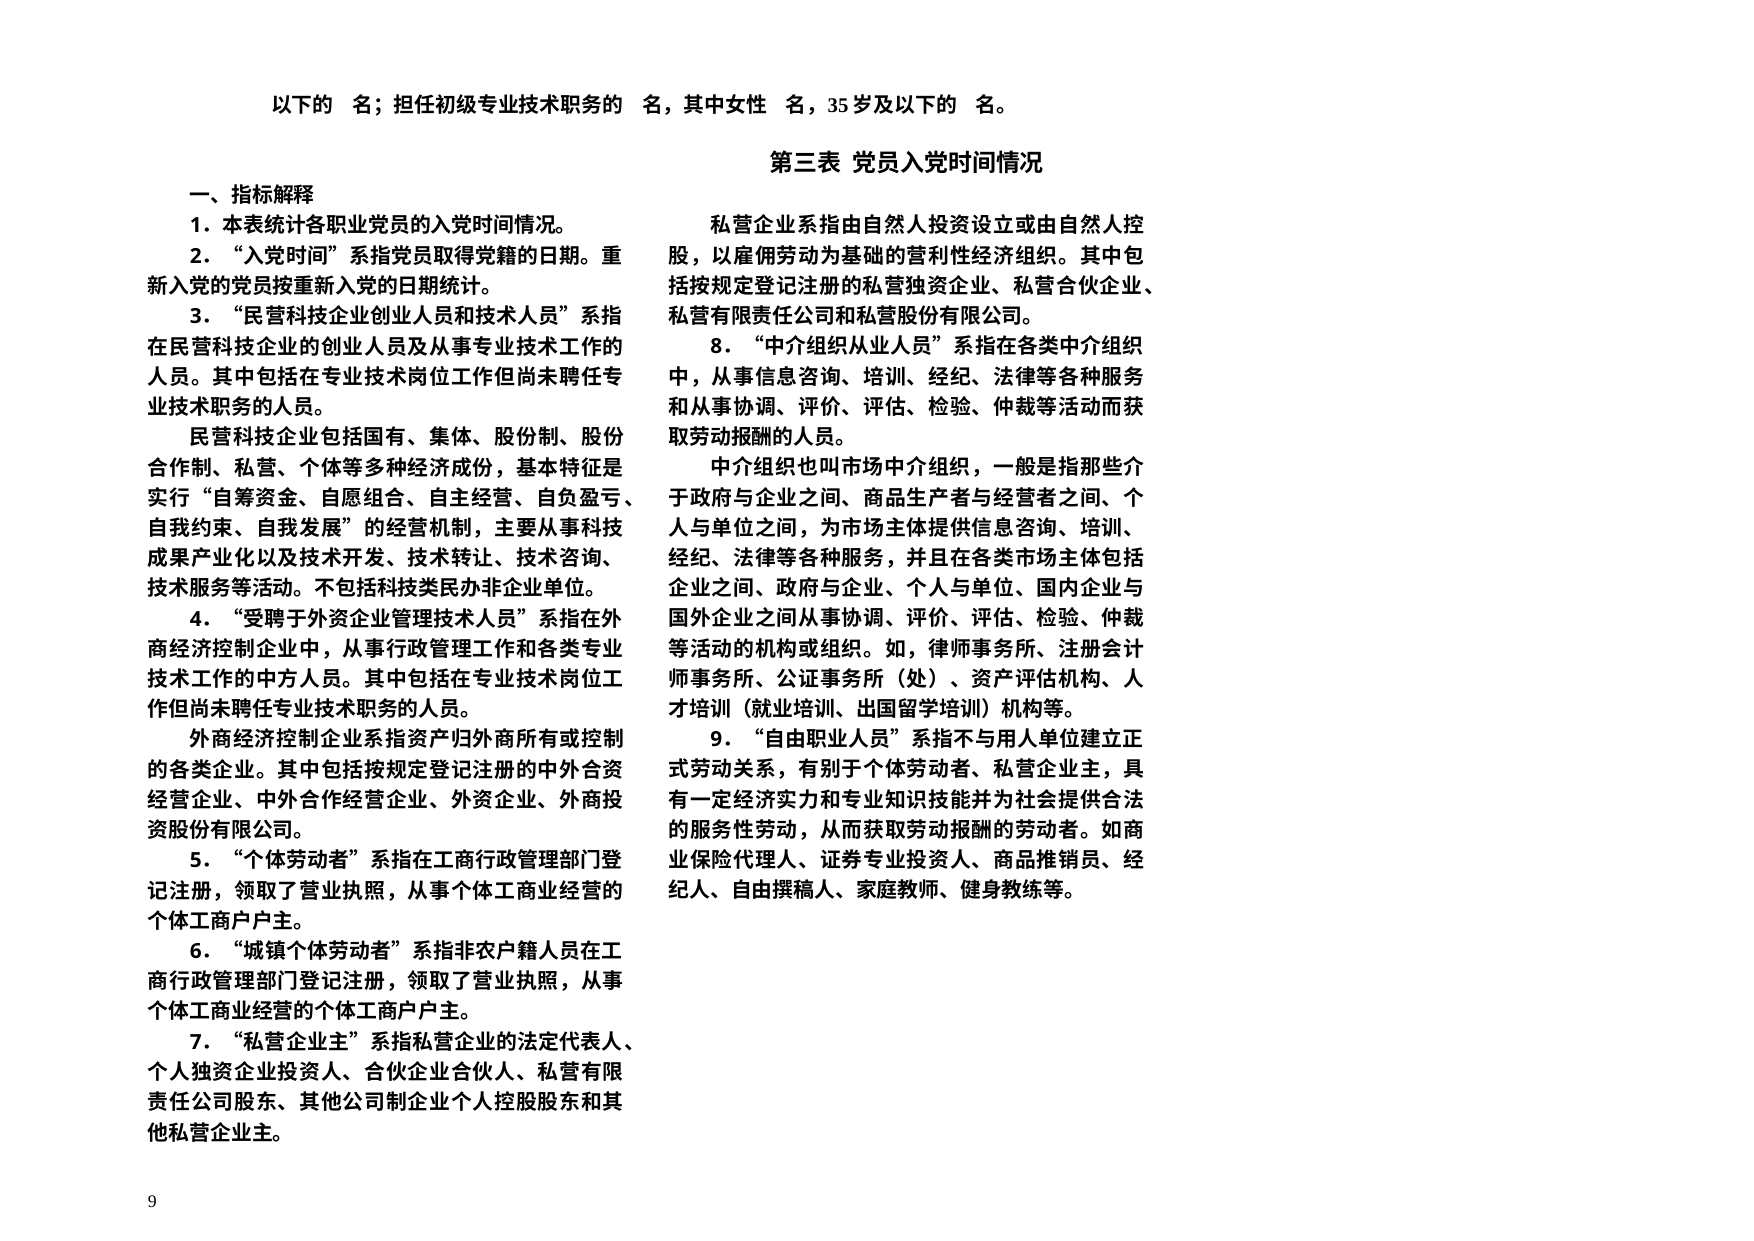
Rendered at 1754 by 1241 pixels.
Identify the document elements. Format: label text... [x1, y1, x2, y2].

text 1．本表统计各职业党员的入党时间情况。 [148, 209, 624, 239]
text 第三表 党员入党时间情况 [148, 144, 1665, 178]
text 3．“民营科技企业创业人员和技术人员”系指在民营科技企业的创业人员及从事专业技术工作的人员。其中包括在专业技术岗位工作但尚未聘任专业技术职务的人员。 [148, 299, 624, 421]
text 一、指标解释 [148, 178, 1665, 209]
text 6．“城镇个体劳动者”系指非农户籍人员在工商行政管理部门登记注册，领取了营业执照，从事个体工商业经营的个体工商户户主。 [148, 934, 624, 1025]
text 9．“自由职业人员”系指不与用人单位建立正式劳动关系，有别于个体劳动者、私营企业主，具有一定经济实力和专业知识技能并为社会提供合法的服务性劳动，从而获取劳动报酬的劳动者。如商业保险代理人、证券专业投资人、商品推销员、经纪人、自由撰稿人、家庭教师、健身教练等。 [668, 722, 1144, 904]
text 民营科技企业包括国有、集体、股份制、股份合作制、私营、个体等多种经济成份，基本特征是实行“自筹资金、自愿组合、自主经营、自负盈亏、自我约束、自我发展”的经营机制，主要从事科技成果产业化以及技术开发、技术转让、技术咨询、技术服务等活动。不包括科技类民办非企业单位。 [148, 421, 624, 602]
text 2．“入党时间”系指党员取得党籍的日期。重新入党的党员按重新入党的日期统计。 [148, 239, 624, 299]
text 7．“私营企业主”系指私营企业的法定代表人、个人独资企业投资人、合伙企业合伙人、私营有限责任公司股东、其他公司制企业个人控股股东和其他私营企业主。 [148, 1025, 624, 1146]
text 4．“受聘于外资企业管理技术人员”系指在外商经济控制企业中，从事行政管理工作和各类专业技术工作的中方人员。其中包括在专业技术岗位工作但尚未聘任专业技术职务的人员。 [148, 602, 624, 723]
text 中介组织也叫市场中介组织，一般是指那些介于政府与企业之间、商品生产者与经营者之间、个人与单位之间，为市场主体提供信息咨询、培训、经纪、法律等各种服务，并且在各类市场主体包括企业之间、政府与企业、个人与单位、国内企业与国外企业之间从事协调、评价、评估、检验、仲裁等活动的机构或组织。如，律师事务所、注册会计师事务所、公证事务所（处）、资产评估机构、人才培训（就业培训、出国留学培训）机构等。 [668, 451, 1144, 722]
text 5．“个体劳动者”系指在工商行政管理部门登记注册，领取了营业执照，从事个体工商业经营的个体工商户户主。 [148, 843, 624, 934]
text 8．“中介组织从业人员”系指在各类中介组织中，从事信息咨询、培训、经纪、法律等各种服务和从事协调、评价、评估、检验、仲裁等活动而获取劳动报酬的人员。 [668, 329, 1144, 451]
text 外商经济控制企业系指资产归外商所有或控制的各类企业。其中包括按规定登记注册的中外合资经营企业、中外合作经营企业、外资企业、外商投资股份有限公司。 [148, 723, 624, 843]
text 3．企事业、民办非企业单位党员中担任高级专业技术职务的 名，其中女性 名，35岁及以下的 名；担任中级专业技术职务的 名，其中女性 名，35岁及以下的 名；担任初级专业技术职务的 名，其中女性 名，35岁及以下的 名。 [148, 89, 1665, 119]
text 私营企业系指由自然人投资设立或由自然人控股，以雇佣劳动为基础的营利性经济组织。其中包括按规定登记注册的私营独资企业、私营合伙企业、私营有限责任公司和私营股份有限公司。 [668, 209, 1144, 329]
